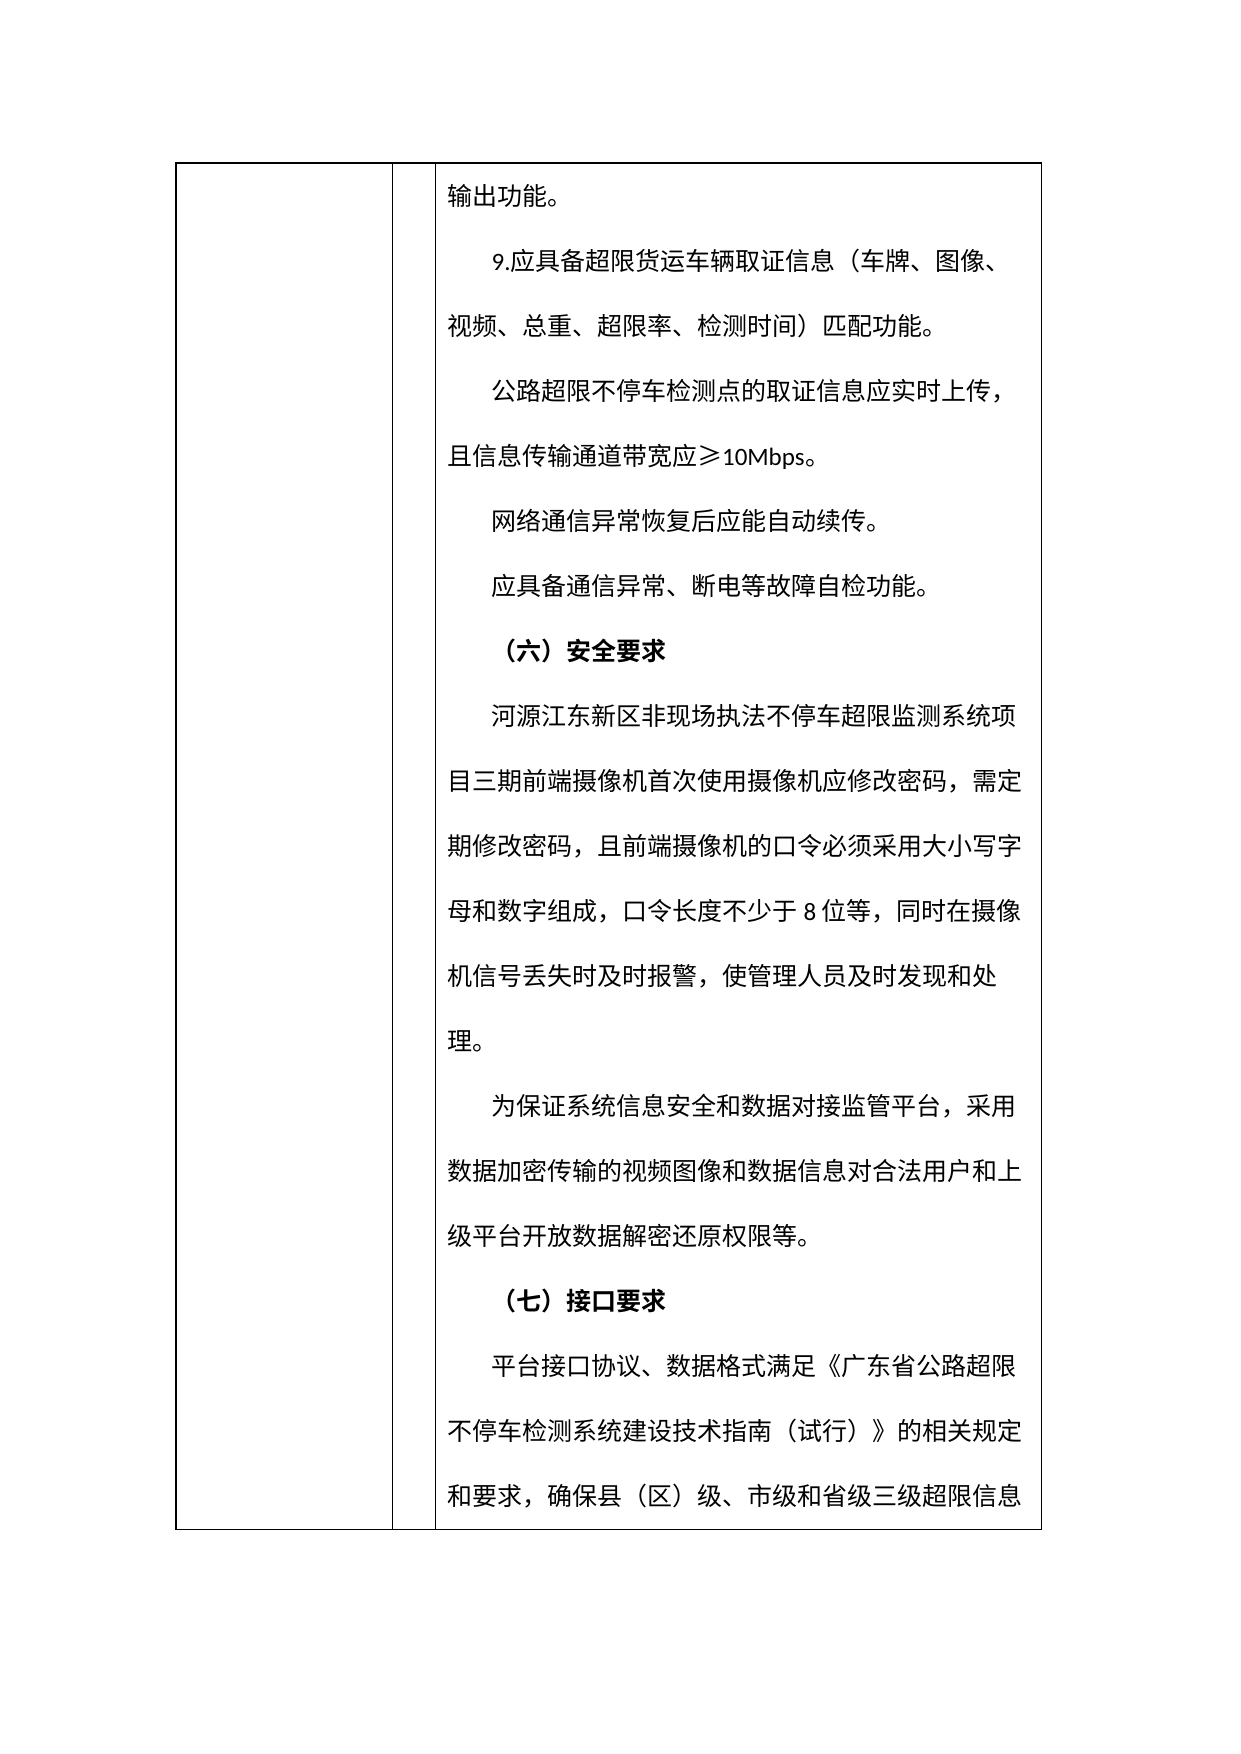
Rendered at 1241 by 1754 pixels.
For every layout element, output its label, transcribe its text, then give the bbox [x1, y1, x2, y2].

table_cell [436, 164, 1041, 1528]
table_cell [177, 164, 392, 1528]
table_cell 1 [393, 164, 435, 1528]
